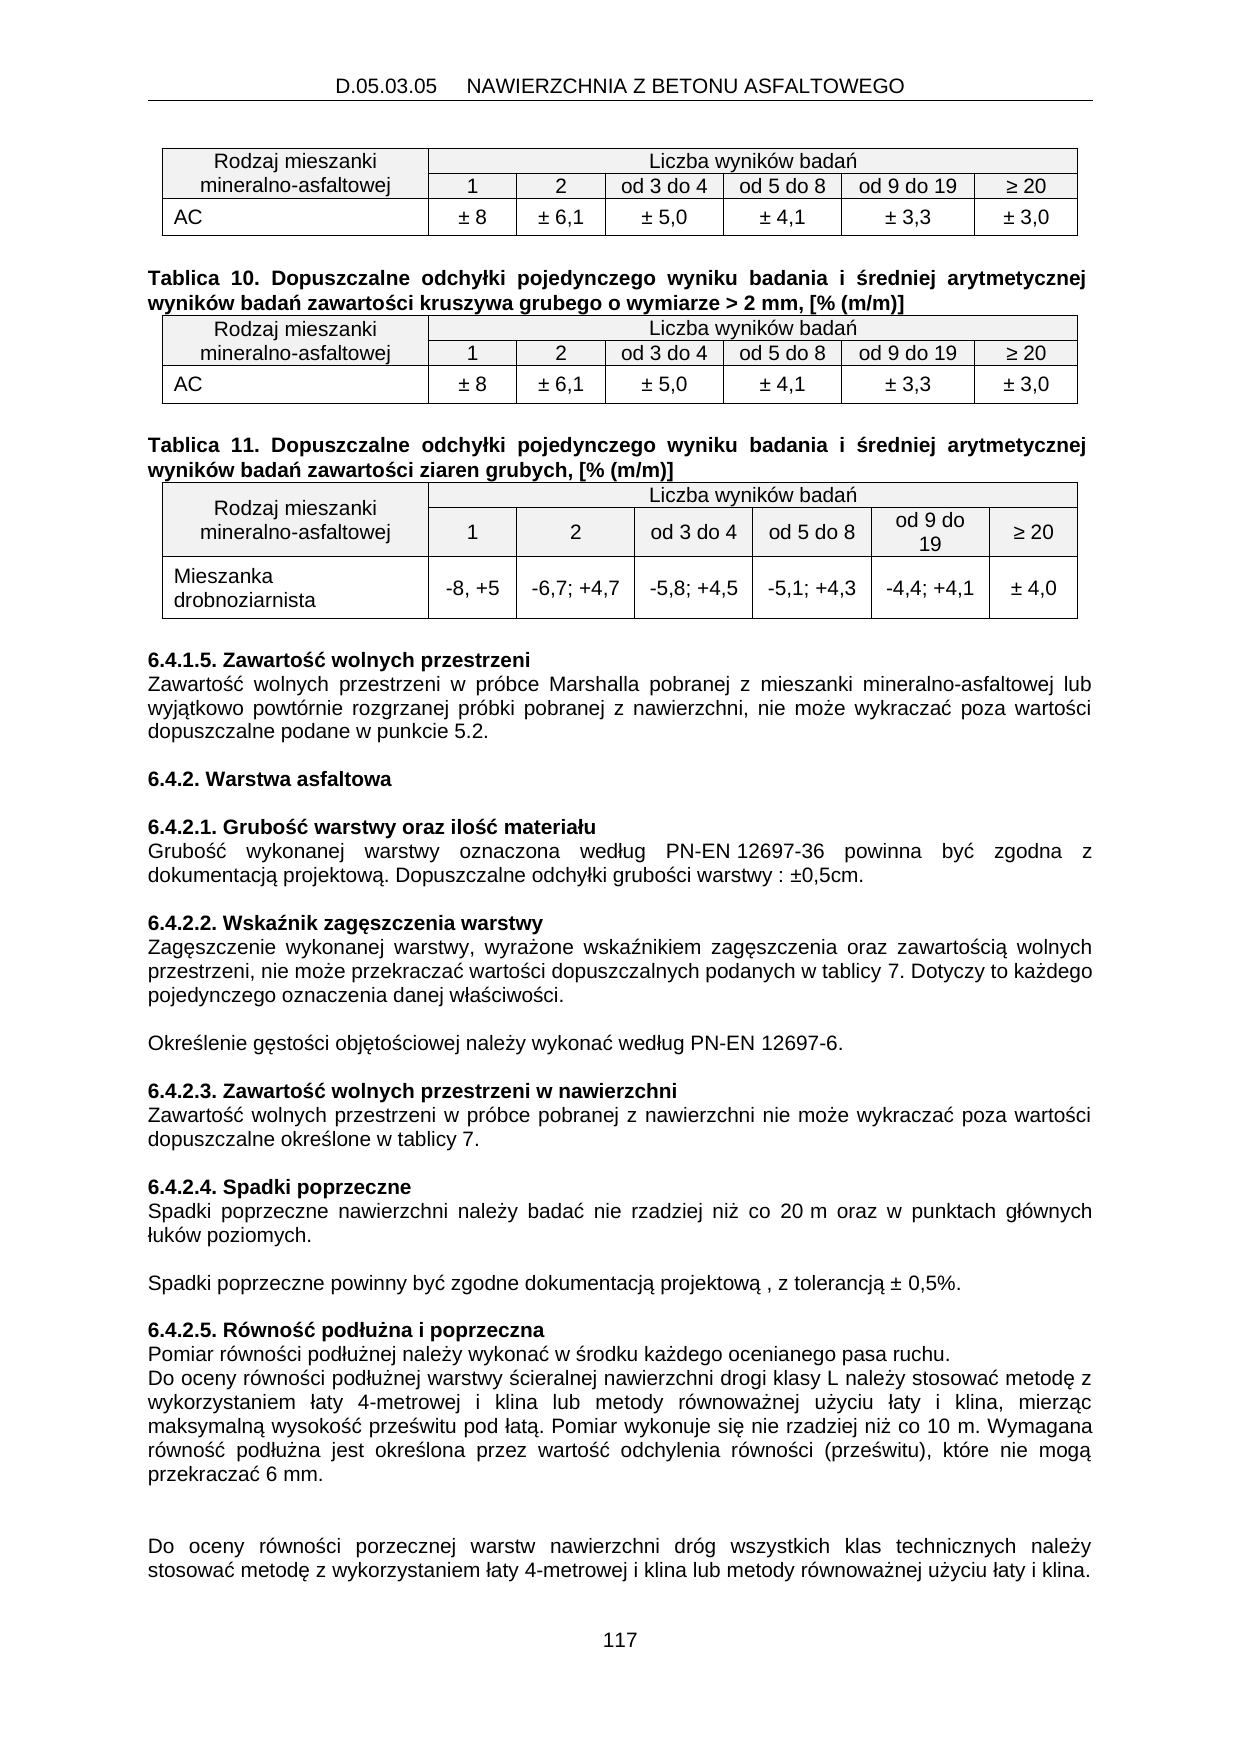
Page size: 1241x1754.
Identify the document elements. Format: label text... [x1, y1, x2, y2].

text Spadki poprzeczne powinny być zgodne dokumentacją projektową , z tolerancją ± 0,5%. [148, 1270, 1093, 1294]
table_cell ≥ 20 [975, 341, 1077, 365]
table_cell AC [163, 366, 428, 402]
table_cell od 3 do 4 [606, 174, 723, 198]
table_cell ≥ 20 [975, 174, 1077, 198]
table_cell -5,1; +4,3 [753, 557, 871, 618]
table_cell ≥ 20 [990, 508, 1077, 556]
table_cell -6,7; +4,7 [517, 557, 634, 618]
table_cell -4,4; +4,1 [872, 557, 989, 618]
table_cell ± 6,1 [517, 199, 605, 235]
table_cell od 9 do 19 [842, 341, 974, 365]
text Spadki poprzeczne nawierzchni należy badać nie rzadziej niż co 20 m oraz w punktach głównych łuków poziomych. [148, 1198, 1093, 1246]
table_cell Mieszanka drobnoziarnista [163, 557, 428, 618]
table_cell 1 [429, 174, 516, 198]
text 6.4.2. Warstwa asfaltowa [148, 767, 1093, 791]
text 6.4.2.4. Spadki poprzeczne [148, 1174, 1093, 1198]
table_cell ± 5,0 [606, 366, 723, 402]
text Do oceny równości podłużnej warstwy ścieralnej nawierzchni drogi klasy L należy stosować metodę z wykorzystaniem łaty 4-metrowej i klina lub metody równoważnej użyciu łaty i klina, mierząc maksymalną wysokość prześwitu pod łatą. Pomiar wykonuje się nie rzadziej niż co 10 m. Wymagana równość podłużna jest określona przez wartość odchylenia równości (prześwitu), które nie mogą przekraczać 6 mm. [148, 1366, 1093, 1486]
text Zawartość wolnych przestrzeni w próbce Marshalla pobranej z mieszanki mineralno-asfaltowej lub wyjątkowo powtórnie rozgrzanej próbki pobranej z nawierzchni, nie może wykraczać poza wartości dopuszczalne podane w punkcie 5.2. [148, 671, 1093, 743]
table_cell od 5 do 8 [724, 174, 841, 198]
table_cell -8, +5 [429, 557, 516, 618]
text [148, 1534, 1093, 1582]
table_cell od 5 do 8 [753, 508, 871, 556]
table_cell ± 4,1 [724, 199, 841, 235]
table_header Rodzaj mieszanki mineralno-asfaltowej [163, 316, 428, 365]
table_cell ± 3,3 [842, 366, 974, 402]
table_cell 2 [517, 174, 605, 198]
text Pomiar równości podłużnej należy wykonać w środku każdego ocenianego pasa ruchu. [148, 1342, 1093, 1366]
table_cell 1 [429, 341, 516, 365]
text Zawartość wolnych przestrzeni w próbce pobranej z nawierzchni nie może wykraczać poza wartości dopuszczalne określone w tablicy 7. [148, 1103, 1093, 1151]
text Tablica 10. Dopuszczalne odchyłki pojedynczego wyniku badania i średniej arytmetycznej wyników badań zawartości kruszywa grubego o wymiarze > 2 mm, [% (m/m)] [148, 265, 1087, 315]
table_header Rodzaj mieszanki mineralno-asfaltowej [163, 149, 428, 198]
text Tablica 11. Dopuszczalne odchyłki pojedynczego wyniku badania i średniej arytmetycznej wyników badań zawartości ziaren grubych, [% (m/m)] [148, 432, 1087, 482]
text 6.4.2.3. Zawartość wolnych przestrzeni w nawierzchni [148, 1079, 1093, 1103]
table_cell ± 8 [429, 199, 516, 235]
table_cell ± 4,0 [990, 557, 1077, 618]
table_cell -5,8; +4,5 [635, 557, 752, 618]
text 6.4.1.5. Zawartość wolnych przestrzeni [148, 647, 1093, 671]
table_cell ± 4,1 [724, 366, 841, 402]
table_cell ± 6,1 [517, 366, 605, 402]
table_cell od 9 do 19 [872, 508, 989, 556]
table_header Liczba wyników badań [429, 149, 1077, 173]
table_header Liczba wyników badań [429, 483, 1077, 507]
table_header Liczba wyników badań [429, 316, 1077, 340]
table_cell od 5 do 8 [724, 341, 841, 365]
table_header Rodzaj mieszanki mineralno-asfaltowej [163, 483, 428, 556]
table_cell ± 3,3 [842, 199, 974, 235]
text Grubość wykonanej warstwy oznaczona według PN-EN 12697-36 powinna być zgodna z dokumentacją projektową. Dopuszczalne odchyłki grubości warstwy : ±0,5cm. [148, 839, 1093, 887]
text 6.4.2.5. Równość podłużna i poprzeczna [148, 1318, 1093, 1342]
text 6.4.2.2. Wskaźnik zagęszczenia warstwy [148, 911, 1093, 935]
table_cell 1 [429, 508, 516, 556]
text Określenie gęstości objętościowej należy wykonać według PN-EN 12697-6. [148, 1031, 1093, 1055]
table_cell ± 3,0 [975, 199, 1077, 235]
table_cell od 3 do 4 [606, 341, 723, 365]
table_cell ± 8 [429, 366, 516, 402]
text Zagęszczenie wykonanej warstwy, wyrażone wskaźnikiem zagęszczenia oraz zawartością wolnych przestrzeni, nie może przekraczać wartości dopuszczalnych podanych w tablicy 7. Dotyczy to każdego pojedynczego oznaczenia danej właściwości. [148, 935, 1093, 1007]
table_cell ± 5,0 [606, 199, 723, 235]
table_cell AC [163, 199, 428, 235]
table_cell ± 3,0 [975, 366, 1077, 402]
table_cell 2 [517, 508, 634, 556]
text 6.4.2.1. Grubość warstwy oraz ilość materiału [148, 815, 1093, 839]
table_cell od 3 do 4 [635, 508, 752, 556]
table_cell od 9 do 19 [842, 174, 974, 198]
table_cell 2 [517, 341, 605, 365]
